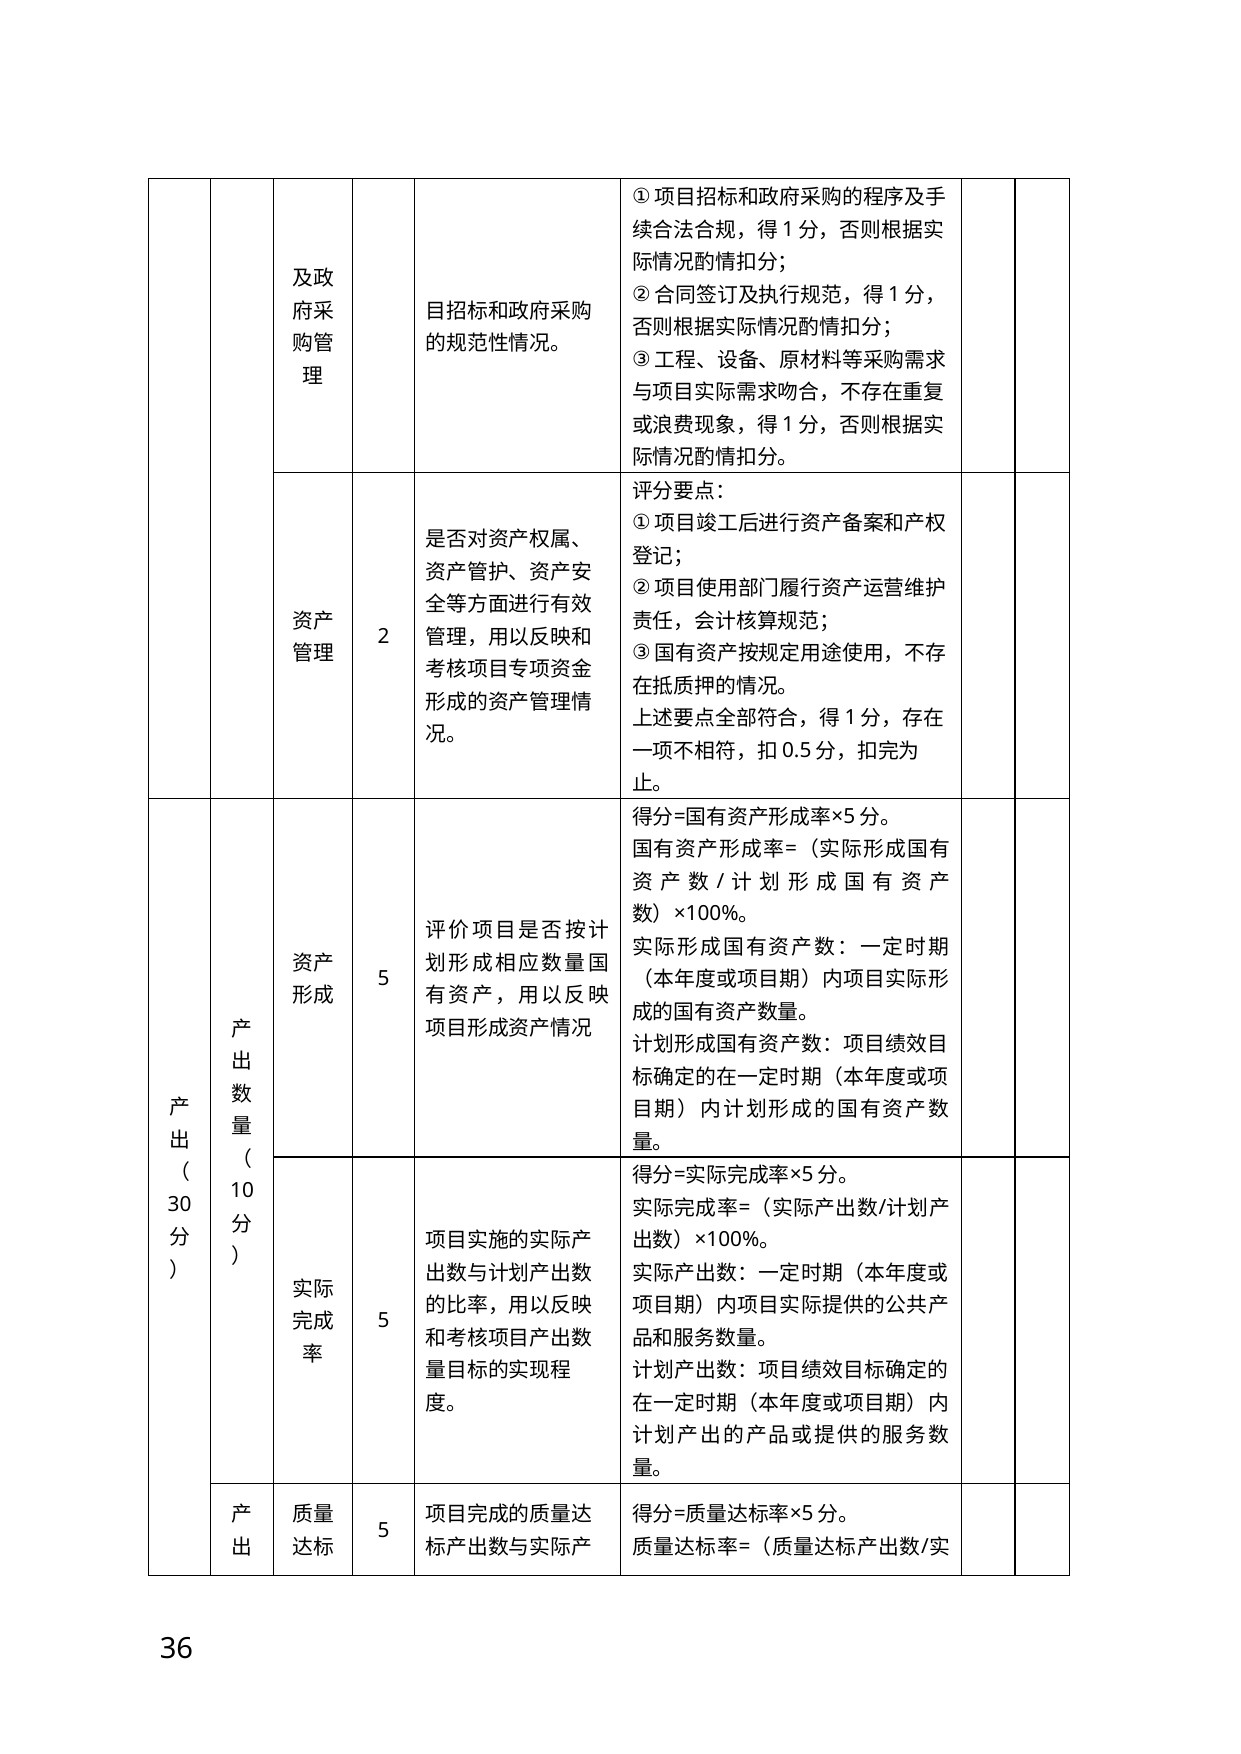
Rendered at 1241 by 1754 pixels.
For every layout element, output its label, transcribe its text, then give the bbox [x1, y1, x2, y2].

table_cell [962, 473, 1014, 798]
table_cell [1016, 473, 1069, 798]
table_cell [962, 1484, 1014, 1575]
table_cell [962, 1158, 1014, 1482]
table_cell 资产形成 [274, 799, 352, 1156]
table_cell [962, 799, 1014, 1156]
table_cell 产出质量（5分) [211, 1484, 273, 1575]
table_cell 5 [353, 1158, 414, 1482]
table_cell [1016, 1484, 1069, 1575]
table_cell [621, 1484, 961, 1575]
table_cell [415, 1484, 620, 1575]
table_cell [415, 179, 620, 472]
table_cell [962, 179, 1014, 472]
table_cell [1016, 1158, 1069, 1482]
table_cell 评价项目是否按计划形成相应数量国有资产，用以反映项目形成资产情况 [415, 799, 620, 1156]
table_cell 5 [353, 1484, 414, 1575]
table_cell 评分要点： ①项目竣工后进行资产备案和产权登记； ②项目使用部门履行资产运营维护责任，会计核算规范； ③国有资产按规定用途使用，不存在抵质押的情况。 上述要点全部符合，得1分，存在一项不相符，扣0.5分，扣完为止。 [621, 473, 961, 798]
table_cell 3 [353, 179, 414, 472]
table_cell [1016, 179, 1069, 472]
table_cell 2 [353, 473, 414, 798]
table_cell 招标及政府采购管理 [274, 179, 352, 472]
table_cell 5 [353, 799, 414, 1156]
table_cell 实际完成率 [274, 1158, 352, 1482]
table_cell 产出（30分） [149, 799, 210, 1575]
table_cell 资产管理 [274, 473, 352, 798]
table_cell [1016, 799, 1069, 1156]
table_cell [621, 179, 961, 472]
table_cell 质量达标率 [274, 1484, 352, 1575]
table_cell 是否对资产权属、资产管护、资产安全等方面进行有效管理，用以反映和考核项目专项资金形成的资产管理情况。 [415, 473, 620, 798]
table_cell 得分=国有资产形成率×5分。 国有资产形成率=（实际形成国有资产数/计划形成国有资产数）×100%。 实际形成国有资产数：一定时期（本年度或项目期）内项目实际形成的国有资产数量。 计划形成国有资产数：项目绩效目标确定的在一定时期（本年度或项目期）内计划形成的国有资产数量。 [621, 799, 961, 1156]
table_cell 项目实施的实际产出数与计划产出数的比率，用以反映和考核项目产出数量目标的实现程度。 [415, 1158, 620, 1482]
table_cell 得分=实际完成率×5分。 实际完成率=（实际产出数/计划产出数）×100%。 实际产出数：一定时期（本年度或项目期）内项目实际提供的公共产品和服务数量。 计划产出数：项目绩效目标确定的在一定时期（本年度或项目期）内计划产出的产品或提供的服务数量。 [621, 1158, 961, 1482]
table_cell 产出数量（10分） [211, 799, 273, 1482]
